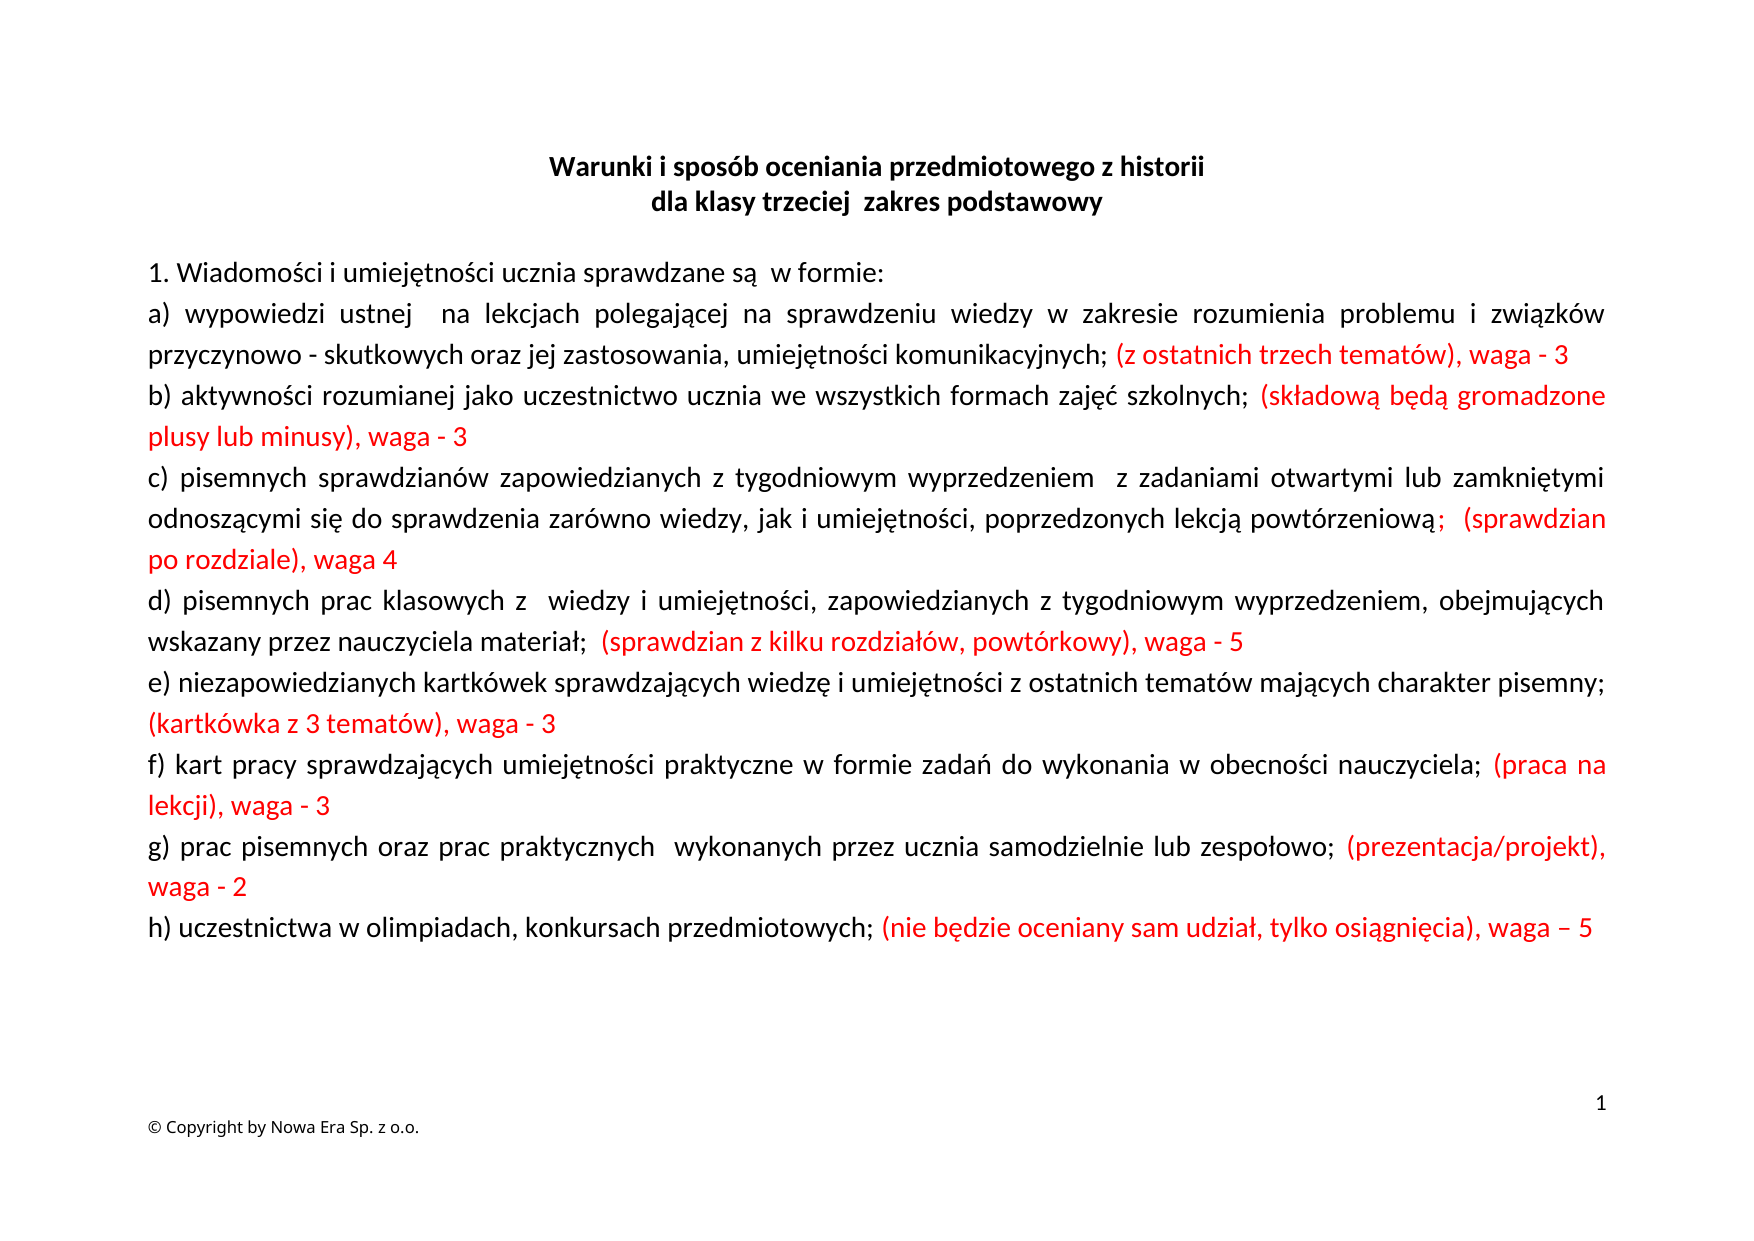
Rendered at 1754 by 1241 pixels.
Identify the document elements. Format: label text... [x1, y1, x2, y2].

text d) pisemnych prac klasowych z wiedzy i umiejętności, zapowiedzianych z tygodniowym wyprzedzeniem, obejmujących wskazany przez nauczyciela materiał; (sprawdzian z kilku rozdziałów, powtórkowy), waga - 5 [148, 582, 1606, 658]
text 1. Wiadomości i umiejętności ucznia sprawdzane są w formie: [148, 254, 1606, 290]
text Warunki i sposób oceniania przedmiotowego z historii [148, 148, 1606, 183]
text h) uczestnictwa w olimpiadach, konkursach przedmiotowych; (nie będzie oceniany sam udział, tylko osiągnięcia), waga – 5 [148, 909, 1606, 945]
text a) wypowiedzi ustnej na lekcjach polegającej na sprawdzeniu wiedzy w zakresie rozumienia problemu i związków przyczynowo - skutkowych oraz jej zastosowania, umiejętności komunikacyjnych; (z ostatnich trzech tematów), waga - 3 [148, 295, 1606, 372]
text e) niezapowiedzianych kartkówek sprawdzających wiedzę i umiejętności z ostatnich tematów mających charakter pisemny; (kartkówka z 3 tematów), waga - 3 [148, 664, 1606, 740]
text c) pisemnych sprawdzianów zapowiedzianych z tygodniowym wyprzedzeniem z zadaniami otwartymi lub zamkniętymi odnoszącymi się do sprawdzenia zarówno wiedzy, jak i umiejętności, poprzedzonych lekcją powtórzeniową; (sprawdzian po rozdziale), waga 4 [148, 459, 1606, 577]
text g) prac pisemnych oraz prac praktycznych wykonanych przez ucznia samodzielnie lub zespołowo; (prezentacja/projekt), waga - 2 [148, 828, 1606, 904]
text b) aktywności rozumianej jako uczestnictwo ucznia we wszystkich formach zajęć szkolnych; (składową będą gromadzone plusy lub minusy), waga - 3 [148, 377, 1606, 454]
text f) kart pracy sprawdzających umiejętności praktyczne w formie zadań do wykonania w obecności nauczyciela; (praca na lekcji), waga - 3 [148, 746, 1606, 822]
text dla klasy trzeciej zakres podstawowy [148, 183, 1606, 219]
